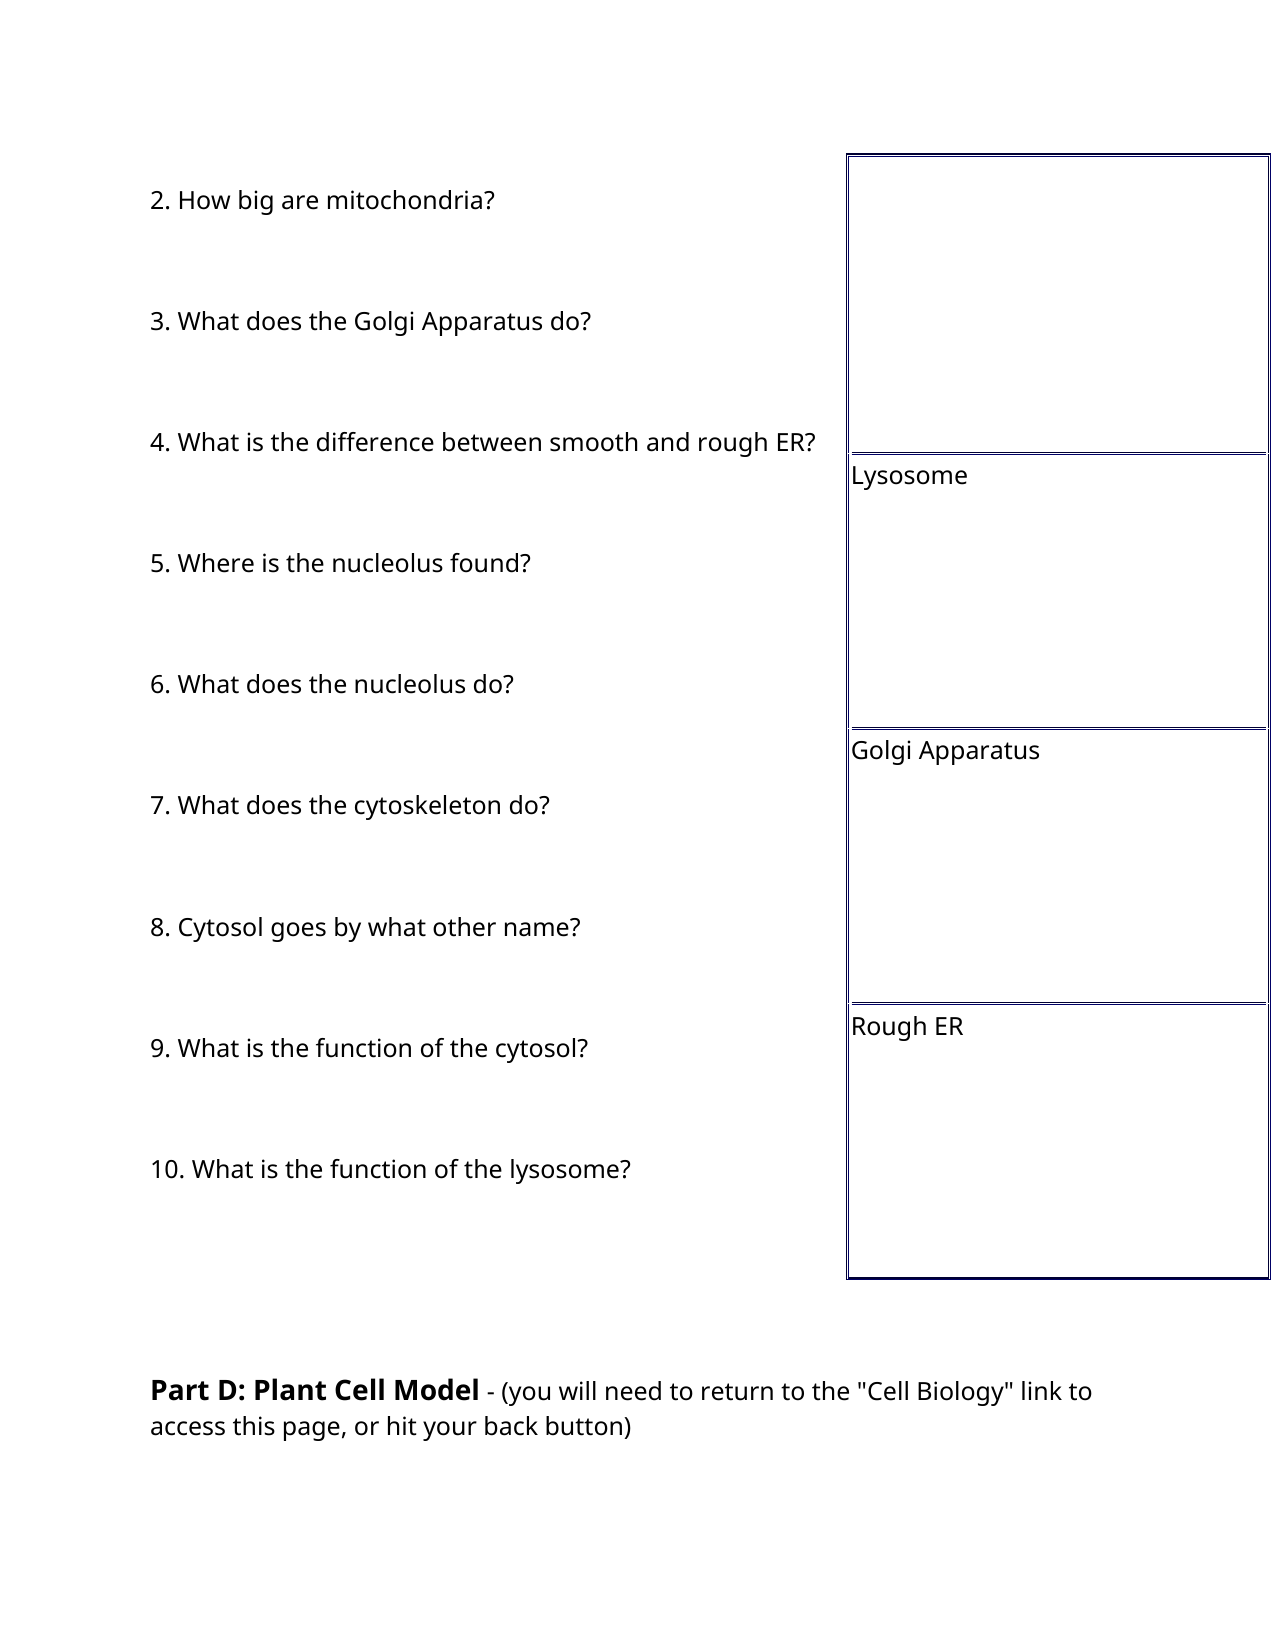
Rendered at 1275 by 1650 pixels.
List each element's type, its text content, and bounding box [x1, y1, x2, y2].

text Part D: Plant Cell Model - (you will need to return to the "Cell Biology" link to access this page, or hit your back button) [150, 1371, 1125, 1443]
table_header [842, 150, 1272, 1283]
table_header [147, 150, 842, 1283]
